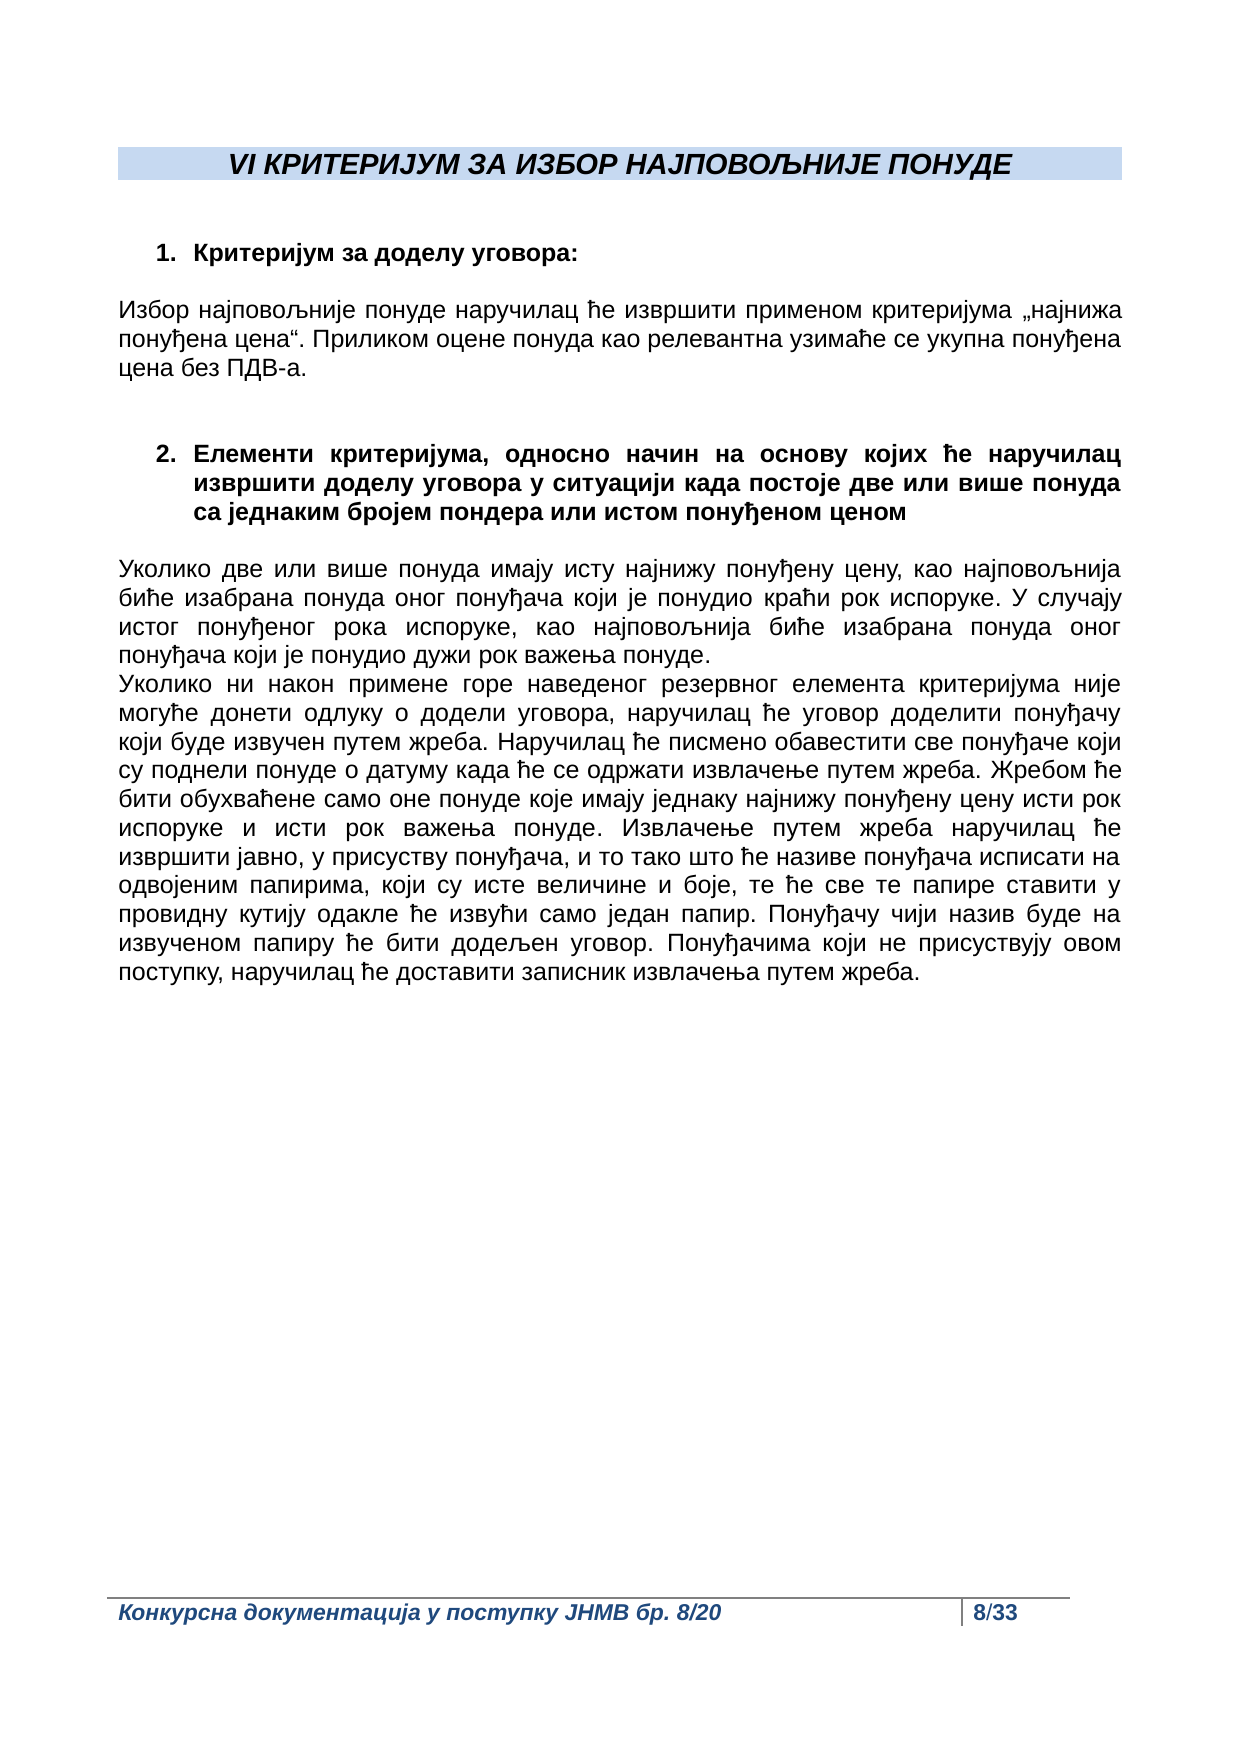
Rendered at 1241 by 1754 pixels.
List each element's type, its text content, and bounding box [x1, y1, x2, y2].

list VI КРИТЕРИЈУМ ЗА ИЗБОР НАЈПОВОЉНИЈЕ ПОНУДЕ [118, 147, 1122, 180]
text Уколико две или више понуда имају исту најнижу понуђену цену, као најповољнија биће изабрана понуда оног понуђача који је понудио краћи рок испоруке. У случају истог понуђеног рока испоруке, као најповољнија биће изабрана понуда оног понуђача који је понудио дужи рок важења понуде. [118, 554, 1122, 669]
text Избор најповољније понуде наручилац ће извршити применом критеријума „најнижа понуђена цена“. Приликом оцене понуда као релевантна узимаће се укупна понуђена цена без ПДВ-а. [118, 295, 1122, 382]
list Критеријум за доделу уговора: [156, 238, 1122, 267]
text Уколико ни након примене горе наведеног резервног елемента критеријума није могуће донети одлуку о додели уговора, наручилац ће уговор доделити понуђачу који буде извучен путем жреба. Наручилац ће писмено обавестити све понуђаче који су поднели понуде о датуму када ће се одржати извлачење путем жреба. Жребом ће бити обухваћене само оне понуде које имају једнаку најнижу понуђену цену исти рок испоруке и исти рок важења понуде. Извлачење путем жреба наручилац ће извршити јавно, у присуству понуђача, и то тако што ће називе понуђача исписати на одвојеним папирима, који су исте величине и боје, те ће све те папире ставити у провидну кутију одакле ће извући само један папир. Понуђачу чији назив буде на извученом папиру ће бити додељен уговор. Понуђачима који не присуствују овом поступку, наручилац ће доставити записник извлачења путем жреба. [118, 669, 1122, 985]
list Елементи критеријума, односно начин на основу којих ће наручилац извршити доделу уговора у ситуацији када постоје две или више понуда са једнаким бројем пондера или истом понуђеном ценом [156, 439, 1122, 525]
